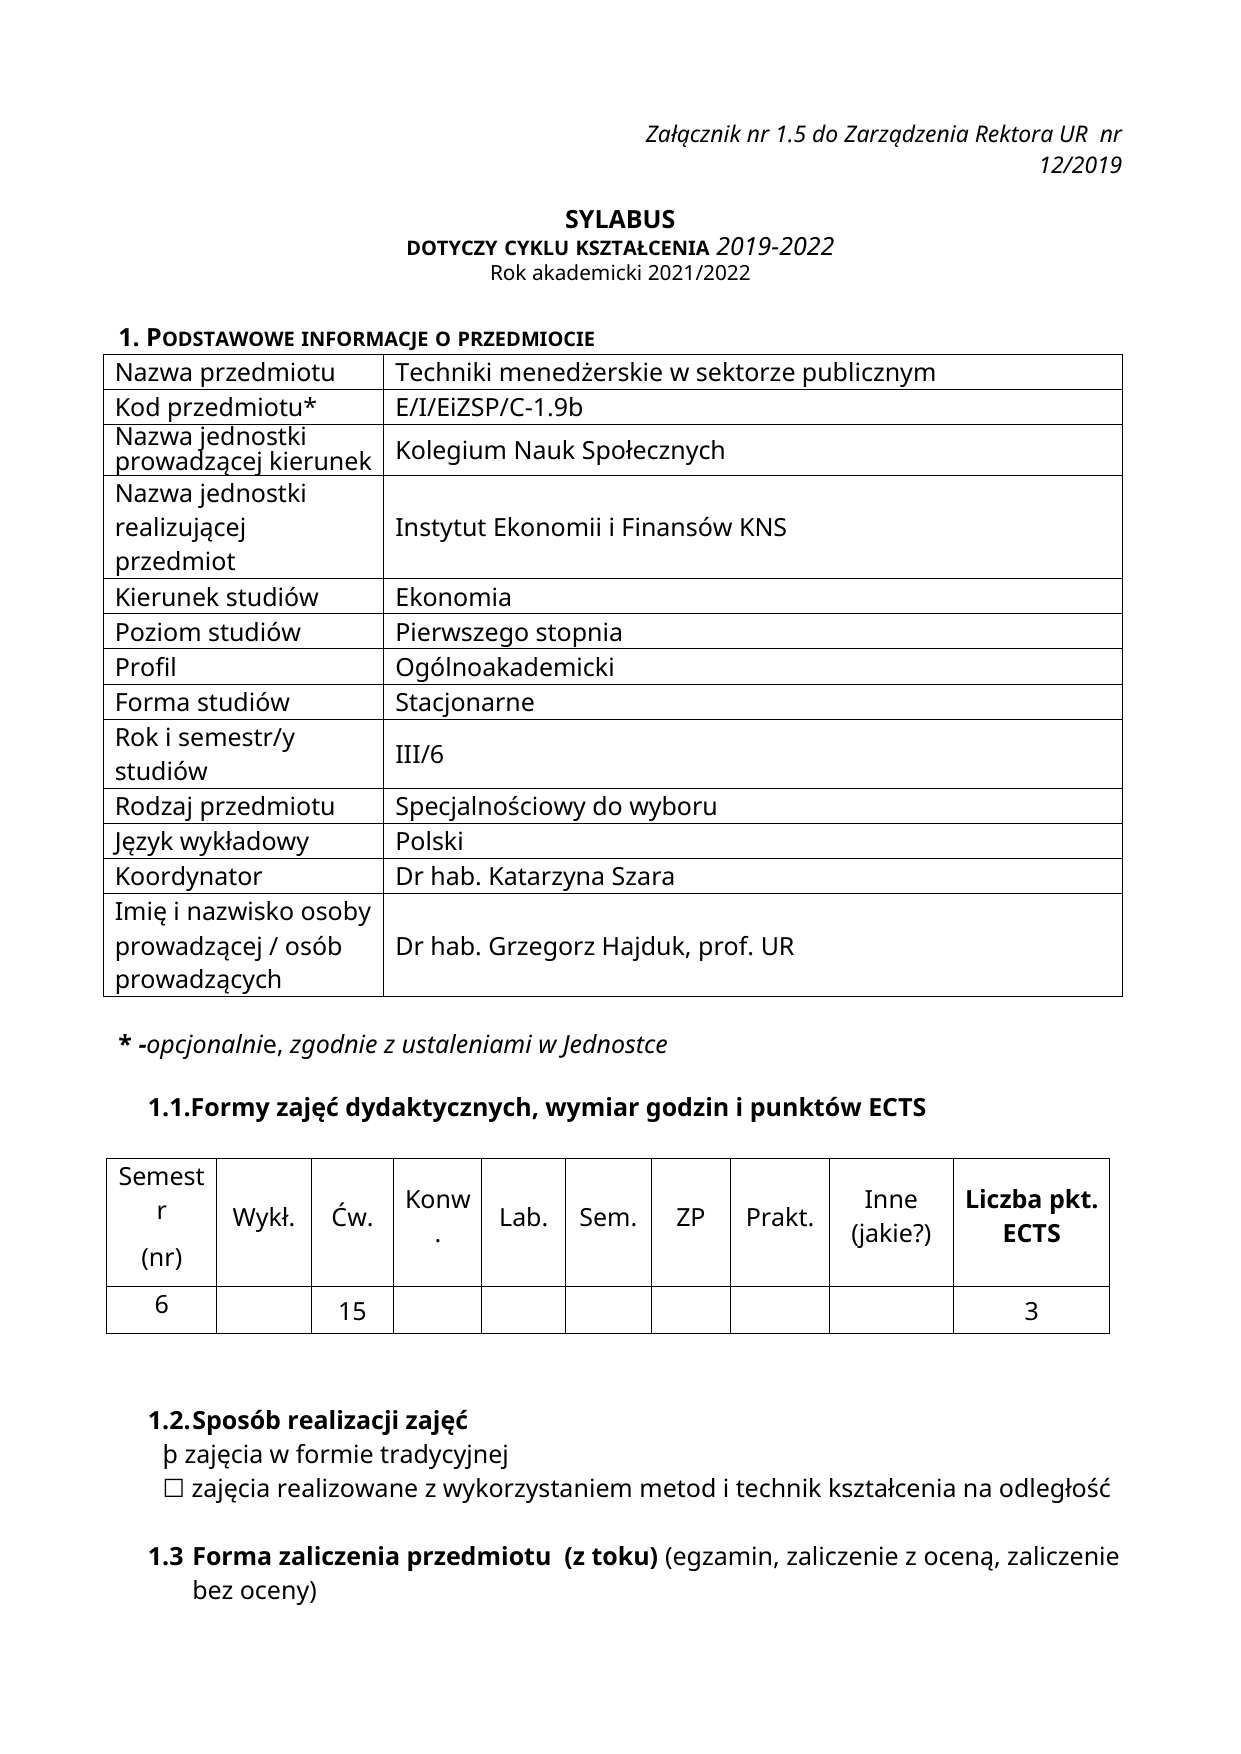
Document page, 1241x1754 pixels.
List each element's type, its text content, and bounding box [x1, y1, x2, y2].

table_header Nazwa przedmiotu [104, 355, 383, 389]
table_header ZP [652, 1159, 730, 1286]
text ☐ zajęcia realizowane z wykorzystaniem metod i technik kształcenia na odległość [162, 1471, 1122, 1504]
text þ zajęcia w formie tradycyjnej [162, 1436, 1122, 1471]
table_cell Polski [384, 824, 1122, 858]
table_cell Kolegium Nauk Społecznych [384, 425, 1122, 475]
table_cell [652, 1287, 730, 1333]
table_cell 6 [107, 1287, 216, 1333]
table_cell Pierwszego stopnia [384, 614, 1122, 648]
table_header Lab. [482, 1159, 565, 1286]
table_cell Kod przedmiotu* [104, 390, 383, 424]
text Rok akademicki 2021/2022 [118, 261, 1122, 286]
table_cell Forma studiów [104, 685, 383, 718]
text SYLABUS [118, 201, 1122, 236]
table_cell Rodzaj przedmiotu [104, 789, 383, 823]
table_header Prakt. [731, 1159, 829, 1286]
table_cell Nazwa jednostki realizującej przedmiot [104, 476, 383, 578]
table_cell Stacjonarne [384, 685, 1122, 718]
table_cell E/I/EiZSP/C-1.9b [384, 390, 1122, 424]
text Załącznik nr 1.5 do Zarządzenia Rektora UR nr 12/2019 [118, 118, 1122, 181]
text 1.3 Forma zaliczenia przedmiotu (z toku) (egzamin, zaliczenie z oceną, zaliczenie bez oceny) [148, 1539, 1122, 1607]
table_cell Koordynator [104, 859, 383, 893]
table_cell 3 [954, 1287, 1109, 1333]
table_cell [566, 1287, 651, 1333]
table_cell Profil [104, 649, 383, 683]
table_header Ćw. [312, 1159, 393, 1286]
table_cell Specjalnościowy do wyboru [384, 789, 1122, 823]
table_cell Ekonomia [384, 579, 1122, 613]
table_cell Imię i nazwisko osoby prowadzącej / osób prowadzących [104, 894, 383, 996]
table_cell Nazwa jednostki prowadzącej kierunek [104, 425, 383, 475]
table_header Sem. [566, 1159, 651, 1286]
text dotyczy cyklu kształcenia 2019-2022 [118, 236, 1122, 261]
table_header Liczba pkt. ECTS [954, 1159, 1109, 1286]
table_cell [482, 1287, 565, 1333]
table_cell Poziom studiów [104, 614, 383, 648]
table_cell 15 [312, 1287, 393, 1333]
table_cell [731, 1287, 829, 1333]
table_header Semestr (nr) [107, 1159, 216, 1286]
table_cell [217, 1287, 311, 1333]
table_header Inne (jakie?) [830, 1159, 953, 1286]
table_header Wykł. [217, 1159, 311, 1286]
table_cell [830, 1287, 953, 1333]
table_header Konw. [394, 1159, 481, 1286]
text 1. Podstawowe informacje o przedmiocie [118, 319, 1122, 354]
table_cell Rok i semestr/y studiów [104, 720, 383, 788]
table_cell Ogólnoakademicki [384, 649, 1122, 683]
table_cell Instytut Ekonomii i Finansów KNS [384, 476, 1122, 578]
text 1.1.Formy zajęć dydaktycznych, wymiar godzin i punktów ECTS [148, 1090, 1122, 1124]
text 1.2. Sposób realizacji zajęć [148, 1402, 1122, 1436]
table_header Techniki menedżerskie w sektorze publicznym [384, 355, 1122, 389]
table_cell [394, 1287, 481, 1333]
table_cell Kierunek studiów [104, 579, 383, 613]
table_cell Język wykładowy [104, 824, 383, 858]
table_cell Dr hab. Katarzyna Szara [384, 859, 1122, 893]
text * -opcjonalnie, zgodnie z ustaleniami w Jednostce [118, 1026, 1122, 1061]
table_cell Dr hab. Grzegorz Hajduk, prof. UR [384, 894, 1122, 996]
table_cell III/6 [384, 720, 1122, 788]
